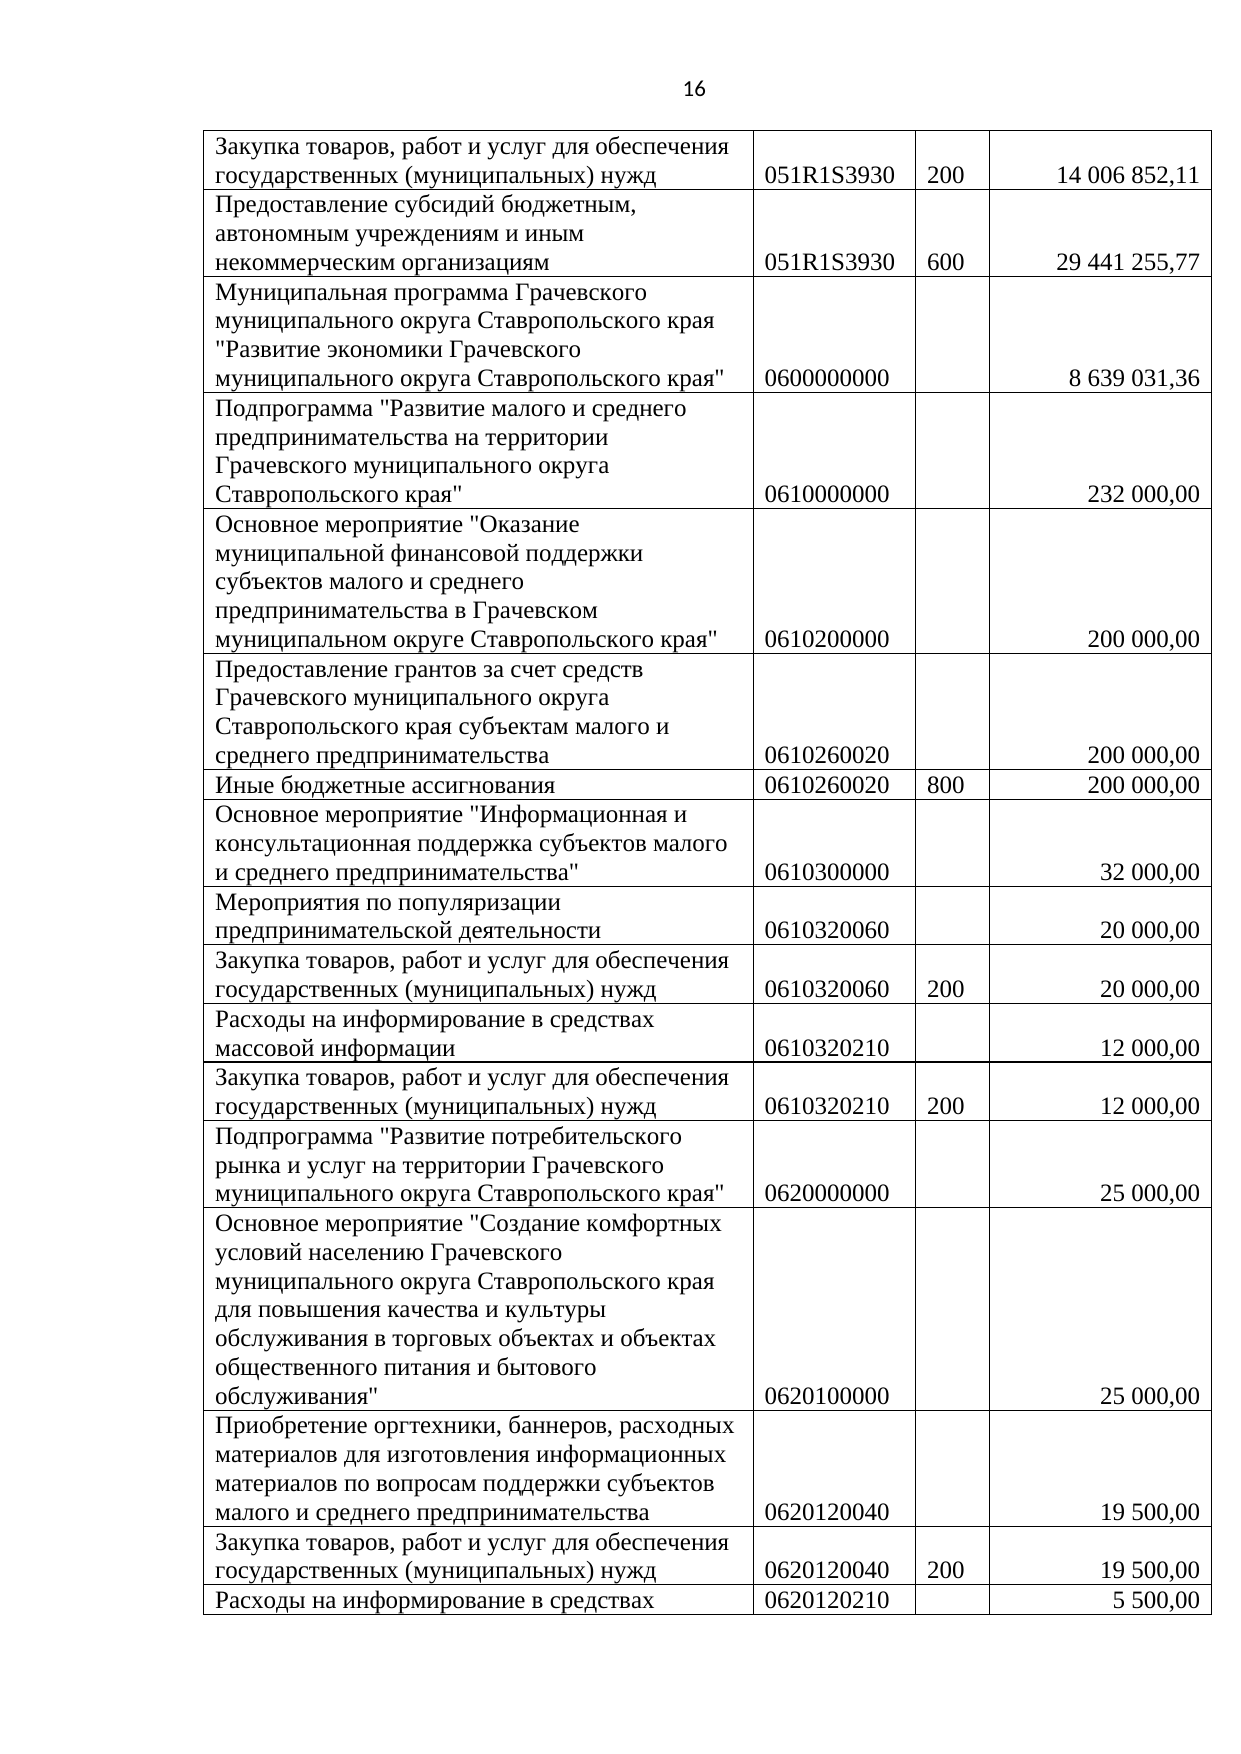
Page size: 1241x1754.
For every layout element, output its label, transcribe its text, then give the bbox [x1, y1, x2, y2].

table_cell Основное мероприятие "Информационная и консультационная поддержка субъектов малого и среднего предпринимательства" [204, 800, 753, 886]
table_cell 0610260020 [754, 770, 915, 798]
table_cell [204, 1527, 753, 1584]
table_cell 051R1S3930 [754, 190, 915, 276]
table_cell Муниципальная программа Грачевского муниципального округа Ставропольского края "Развитие экономики Грачевского муниципального округа Ставропольского края" [204, 277, 753, 392]
table_cell Приобретение оргтехники, баннеров, расходных материалов для изготовления информационных материалов по вопросам поддержки субъектов малого и среднего предпринимательства [204, 1411, 753, 1526]
table_cell Подпрограмма "Развитие малого и среднего предпринимательства на территории Грачевского муниципального округа Ставропольского края" [204, 393, 753, 508]
table_cell 0610320060 [754, 887, 915, 944]
table_cell [916, 393, 989, 508]
table_cell [916, 1121, 989, 1207]
table_cell 0610320210 [754, 1063, 915, 1120]
table_cell 0620100000 [754, 1208, 915, 1409]
table_cell [916, 1208, 989, 1409]
table_cell Иные бюджетные ассигнования [204, 770, 753, 798]
table_cell 051R1S3930 [754, 131, 915, 188]
table_cell 14 006 852,11 [990, 131, 1211, 188]
table_cell 0610320060 [754, 945, 915, 1003]
table_cell 0610300000 [754, 800, 915, 886]
table_cell 20 000,00 [990, 945, 1211, 1003]
table_cell [916, 1585, 989, 1614]
table_cell 19 500,00 [990, 1527, 1211, 1584]
table_cell 0610260020 [754, 654, 915, 769]
table_cell 200 [916, 1063, 989, 1120]
table_cell 200 000,00 [990, 509, 1211, 653]
table_cell 19 500,00 [990, 1411, 1211, 1526]
table_cell 29 441 255,77 [990, 190, 1211, 276]
table_cell 32 000,00 [990, 800, 1211, 886]
table_cell 200 000,00 [990, 770, 1211, 798]
table_cell 25 000,00 [990, 1121, 1211, 1207]
table_cell 232 000,00 [990, 393, 1211, 508]
table_cell Закупка товаров, работ и услуг для обеспечения государственных (муниципальных) нужд [204, 945, 753, 1003]
table_cell Подпрограмма "Развитие потребительского рынка и услуг на территории Грачевского муниципального округа Ставропольского края" [204, 1121, 753, 1207]
table_cell 800 [916, 770, 989, 798]
table_cell 0620000000 [754, 1121, 915, 1207]
table_cell [916, 277, 989, 392]
table_cell 200 [916, 131, 989, 188]
table_cell 0620120040 [754, 1527, 915, 1584]
table_cell 0620120040 [754, 1411, 915, 1526]
table_cell [916, 800, 989, 886]
table_cell [916, 1004, 989, 1061]
table_cell Основное мероприятие "Создание комфортных условий населению Грачевского муниципального округа Ставропольского края для повышения качества и культуры обслуживания в торговых объектах и объектах общественного питания и бытового обслуживания" [204, 1208, 753, 1409]
table_cell Закупка товаров, работ и услуг для обеспечения государственных (муниципальных) нужд [204, 131, 753, 188]
table_cell [916, 509, 989, 653]
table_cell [204, 190, 753, 276]
table_cell 200 000,00 [990, 654, 1211, 769]
table_cell Мероприятия по популяризации предпринимательской деятельности [204, 887, 753, 944]
table_cell 200 [916, 1527, 989, 1584]
table_cell 0620120210 [754, 1585, 915, 1614]
table_cell 600 [916, 190, 989, 276]
table_cell 25 000,00 [990, 1208, 1211, 1409]
table_cell 0610000000 [754, 393, 915, 508]
table_cell Основное мероприятие "Оказание муниципальной финансовой поддержки субъектов малого и среднего предпринимательства в Грачевском муниципальном округе Ставропольского края" [204, 509, 753, 653]
table_cell 200 [916, 945, 989, 1003]
table_cell [916, 654, 989, 769]
table_cell 12 000,00 [990, 1063, 1211, 1120]
table_cell 0610320210 [754, 1004, 915, 1061]
table_cell 0610200000 [754, 509, 915, 653]
table_cell 12 000,00 [990, 1004, 1211, 1061]
table_cell 5 500,00 [990, 1585, 1211, 1614]
table_cell Расходы на информирование в средствах массовой информации [204, 1004, 753, 1061]
table_cell [916, 1411, 989, 1526]
table_cell [916, 887, 989, 944]
table_cell 0600000000 [754, 277, 915, 392]
table_cell Предоставление грантов за счет средств Грачевского муниципального округа Ставропольского края субъектам малого и среднего предпринимательства [204, 654, 753, 769]
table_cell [204, 1585, 753, 1614]
table_cell 20 000,00 [990, 887, 1211, 944]
table_cell Закупка товаров, работ и услуг для обеспечения государственных (муниципальных) нужд [204, 1063, 753, 1120]
table_cell 8 639 031,36 [990, 277, 1211, 392]
